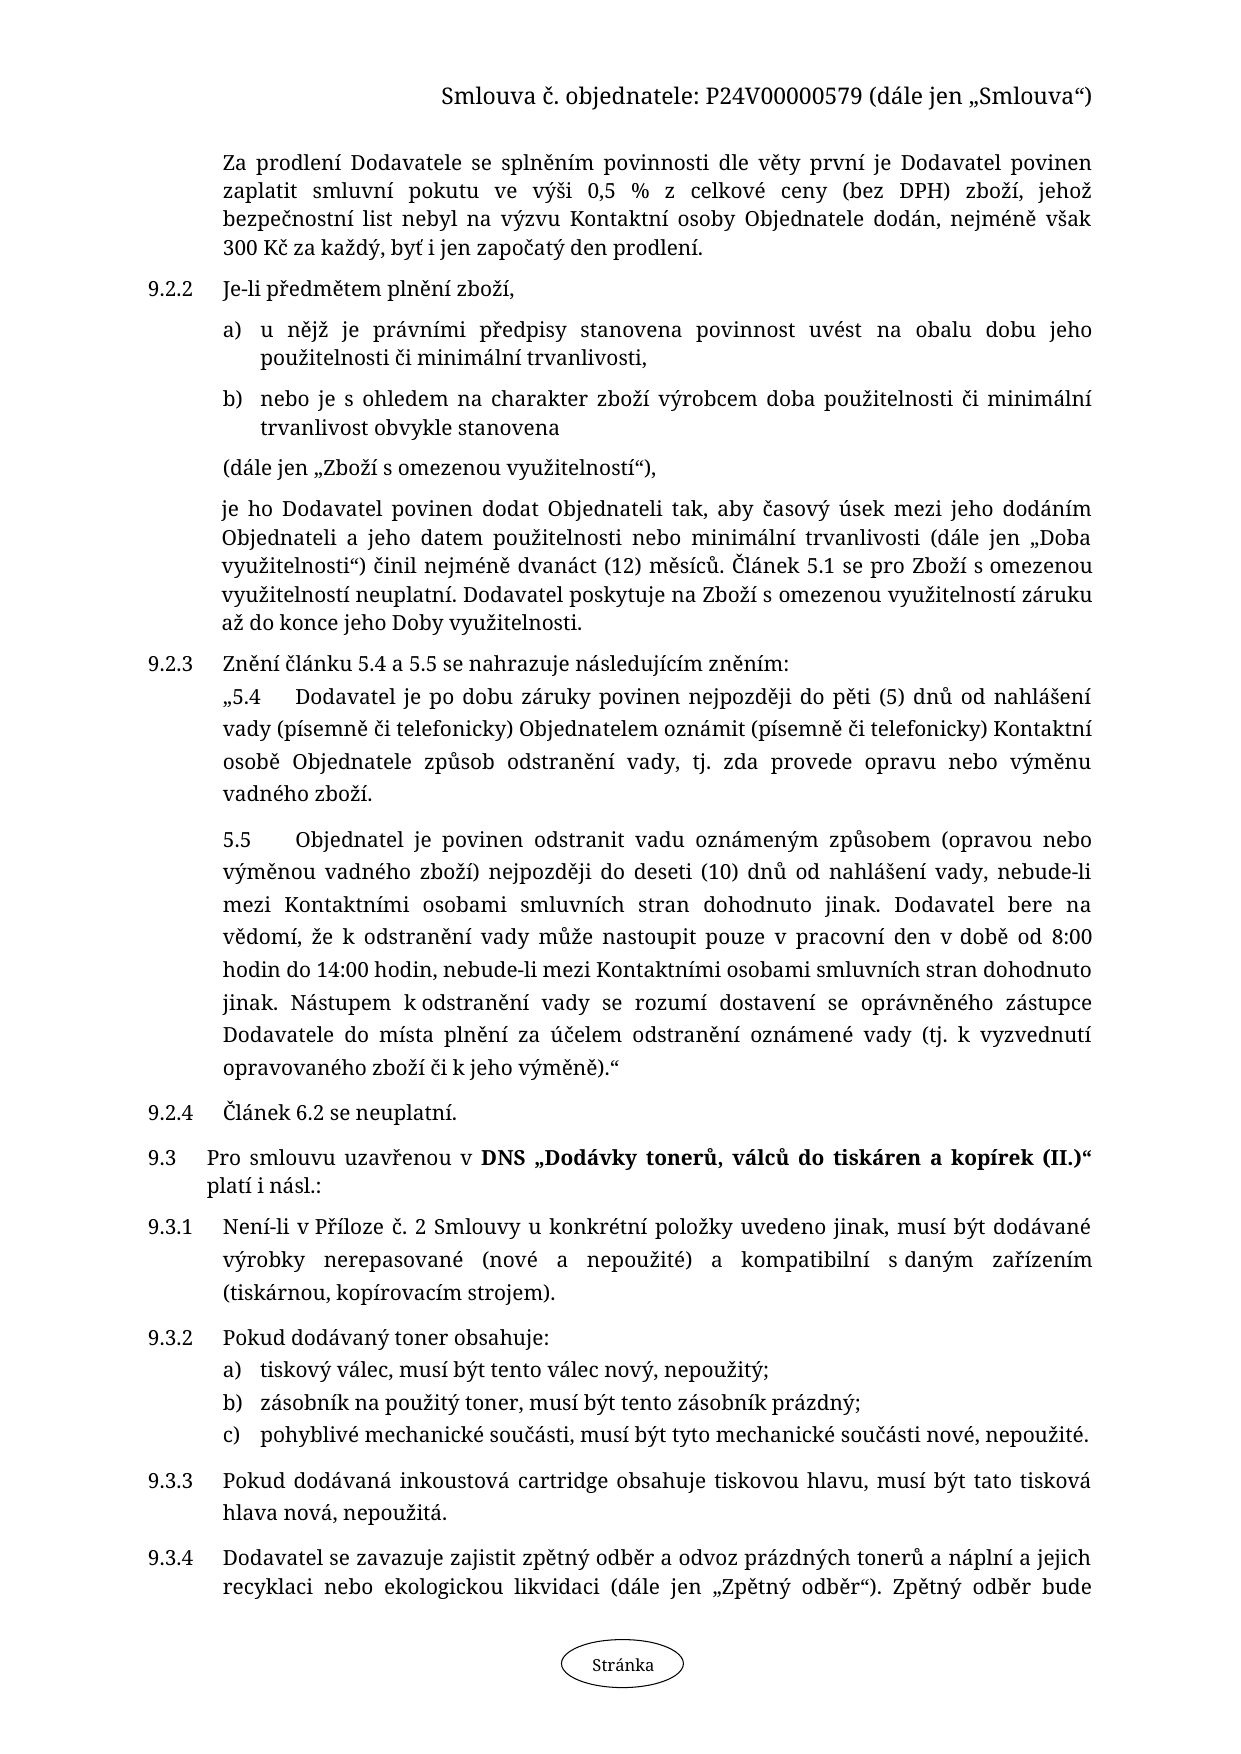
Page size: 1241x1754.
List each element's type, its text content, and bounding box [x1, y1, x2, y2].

list Je-li předmětem plnění zboží, [148, 274, 1093, 302]
list Článek 6.2 se neuplatní. [148, 1098, 1093, 1126]
list u nějž je právními předpisy stanovena povinnost uvést na obalu dobu jeho použitelnosti či minimální trvanlivosti, [223, 315, 1093, 372]
list Pokud dodávaný toner obsahuje: [148, 1323, 1093, 1351]
list zásobník na použitý toner, musí být tento zásobník prázdný; [223, 1388, 1093, 1416]
list nebo je s ohledem na charakter zboží výrobcem doba použitelnosti či minimální trvanlivost obvykle stanovena [223, 384, 1093, 441]
list „5.4 Dodavatel je po dobu záruky povinen nejpozději do pěti (5) dnů od nahlášení vady (písemně či telefonicky) Objednatelem oznámit (písemně či telefonicky) Kontaktní osobě Objednatele způsob odstranění vady, tj. zda provede opravu nebo výměnu vadného zboží. [223, 682, 1093, 808]
list pohyblivé mechanické součásti, musí být tyto mechanické součásti nové, nepoužité. [223, 1421, 1093, 1449]
text je ho Dodavatel povinen dodat Objednateli tak, aby časový úsek mezi jeho dodáním Objednateli a jeho datem použitelnosti nebo minimální trvanlivosti (dále jen „Doba využitelnosti“) činil nejméně dvanáct (12) měsíců. Článek 5.1 se pro Zboží s omezenou využitelností neuplatní. Dodavatel poskytuje na Zboží s omezenou využitelností záruku až do konce jeho Doby využitelnosti. [221, 494, 1093, 637]
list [148, 1543, 1093, 1600]
list Pro smlouvu uzavřenou v DNS „Dodávky tonerů, válců do tiskáren a kopírek (II.)“ platí i násl.: [148, 1143, 1093, 1200]
list Pokud dodávaná inkoustová cartridge obsahuje tiskovou hlavu, musí být tato tisková hlava nová, nepoužitá. [148, 1466, 1093, 1527]
list tiskový válec, musí být tento válec nový, nepoužitý; [223, 1355, 1093, 1384]
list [148, 148, 1093, 261]
list Není-li v Příloze č. 2 Smlouvy u konkrétní položky uvedeno jinak, musí být dodávané výrobky nerepasované (nové a nepoužité) a kompatibilní s daným zařízením (tiskárnou, kopírovacím strojem). [148, 1212, 1093, 1306]
list Znění článku 5.4 a 5.5 se nahrazuje následujícím zněním: [148, 649, 1093, 678]
text (dále jen „Zboží s omezenou využitelností“), [223, 453, 1093, 482]
list 5.5 Objednatel je povinen odstranit vadu oznámeným způsobem (opravou nebo výměnou vadného zboží) nejpozději do deseti (10) dnů od nahlášení vady, nebude-li mezi Kontaktními osobami smluvních stran dohodnuto jinak. Dodavatel bere na vědomí, že k odstranění vady může nastoupit pouze v pracovní den v době od 8:00 hodin do 14:00 hodin, nebude-li mezi Kontaktními osobami smluvních stran dohodnuto jinak. Nástupem k odstranění vady se rozumí dostavení se oprávněného zástupce Dodavatele do místa plnění za účelem odstranění oznámené vady (tj. k vyzvednutí opravovaného zboží či k jeho výměně).“ [223, 825, 1093, 1081]
